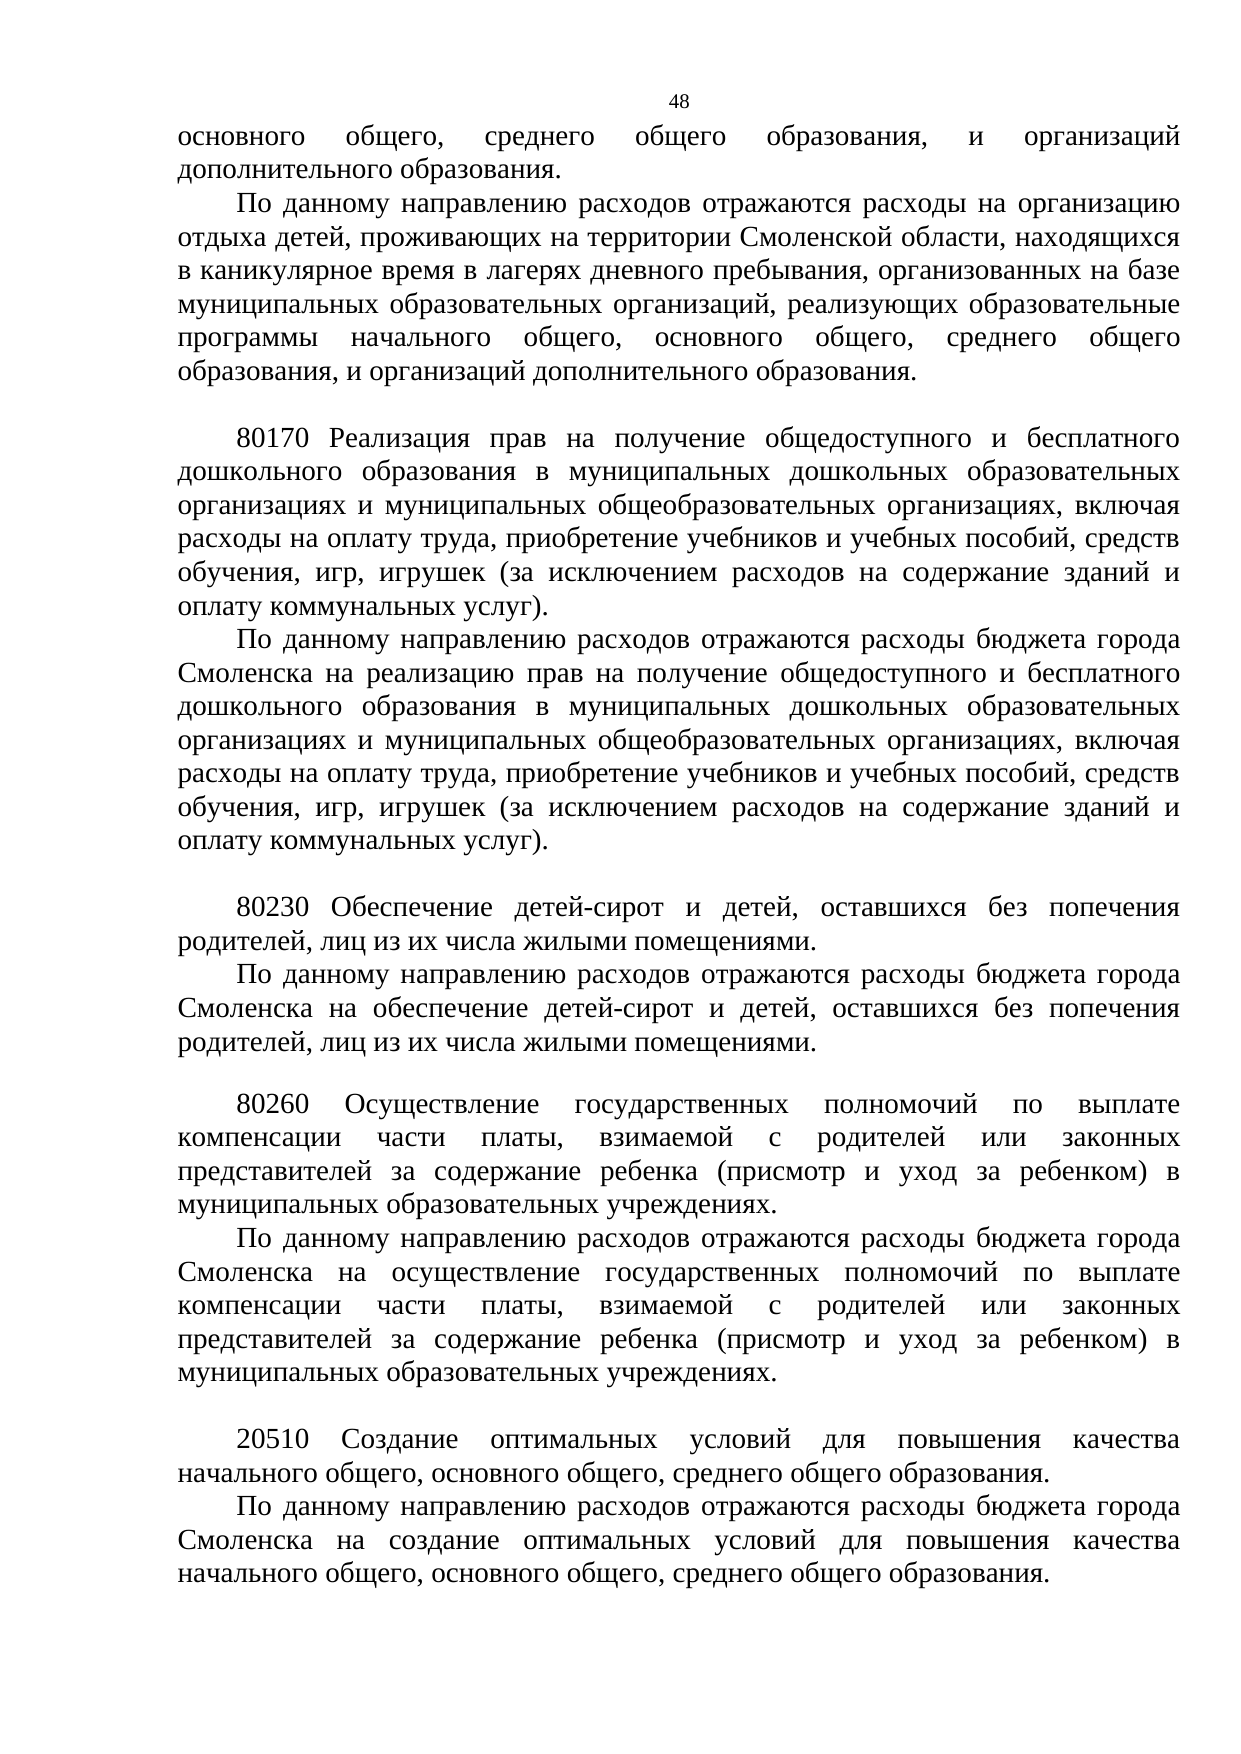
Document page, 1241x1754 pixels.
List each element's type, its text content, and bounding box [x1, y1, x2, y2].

text По данному направлению расходов отражаются расходы бюджета города Смоленска на обеспечение детей-сирот и детей, оставшихся без попечения родителей, лиц из их числа жилыми помещениями. [177, 957, 1181, 1057]
text По данному направлению расходов отражаются расходы на организацию отдыха детей, проживающих на территории Смоленской области, находящихся в каникулярное время в лагерях дневного пребывания, организованных на базе муниципальных образовательных организаций, реализующих образовательные программы начального общего, основного общего, среднего общего образования, и организаций дополнительного образования. [177, 185, 1181, 386]
text По данному направлению расходов отражаются расходы бюджета города Смоленска на реализацию прав на получение общедоступного и бесплатного дошкольного образования в муниципальных дошкольных образовательных организациях и муниципальных общеобразовательных организациях, включая расходы на оплату труда, приобретение учебников и учебных пособий, средств обучения, игр, игрушек (за исключением расходов на содержание зданий и оплату коммунальных услуг). [177, 621, 1181, 856]
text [177, 118, 1181, 185]
text 80170 Реализация прав на получение общедоступного и бесплатного дошкольного образования в муниципальных дошкольных образовательных организациях и муниципальных общеобразовательных организациях, включая расходы на оплату труда, приобретение учебников и учебных пособий, средств обучения, игр, игрушек (за исключением расходов на содержание зданий и оплату коммунальных услуг). [177, 420, 1181, 621]
text 80230 Обеспечение детей-сирот и детей, оставшихся без попечения родителей, лиц из их числа жилыми помещениями. [177, 889, 1181, 957]
text По данному направлению расходов отражаются расходы бюджета города Смоленска на создание оптимальных условий для повышения качества начального общего, основного общего, среднего общего образования. [177, 1488, 1181, 1589]
text 80260 Осуществление государственных полномочий по выплате компенсации части платы, взимаемой с родителей или законных представителей за содержание ребенка (присмотр и уход за ребенком) в муниципальных образовательных учреждениях. [177, 1086, 1181, 1220]
text 20510 Создание оптимальных условий для повышения качества начального общего, основного общего, среднего общего образования. [177, 1421, 1181, 1488]
text По данному направлению расходов отражаются расходы бюджета города Смоленска на осуществление государственных полномочий по выплате компенсации части платы, взимаемой с родителей или законных представителей за содержание ребенка (присмотр и уход за ребенком) в муниципальных образовательных учреждениях. [177, 1220, 1181, 1388]
